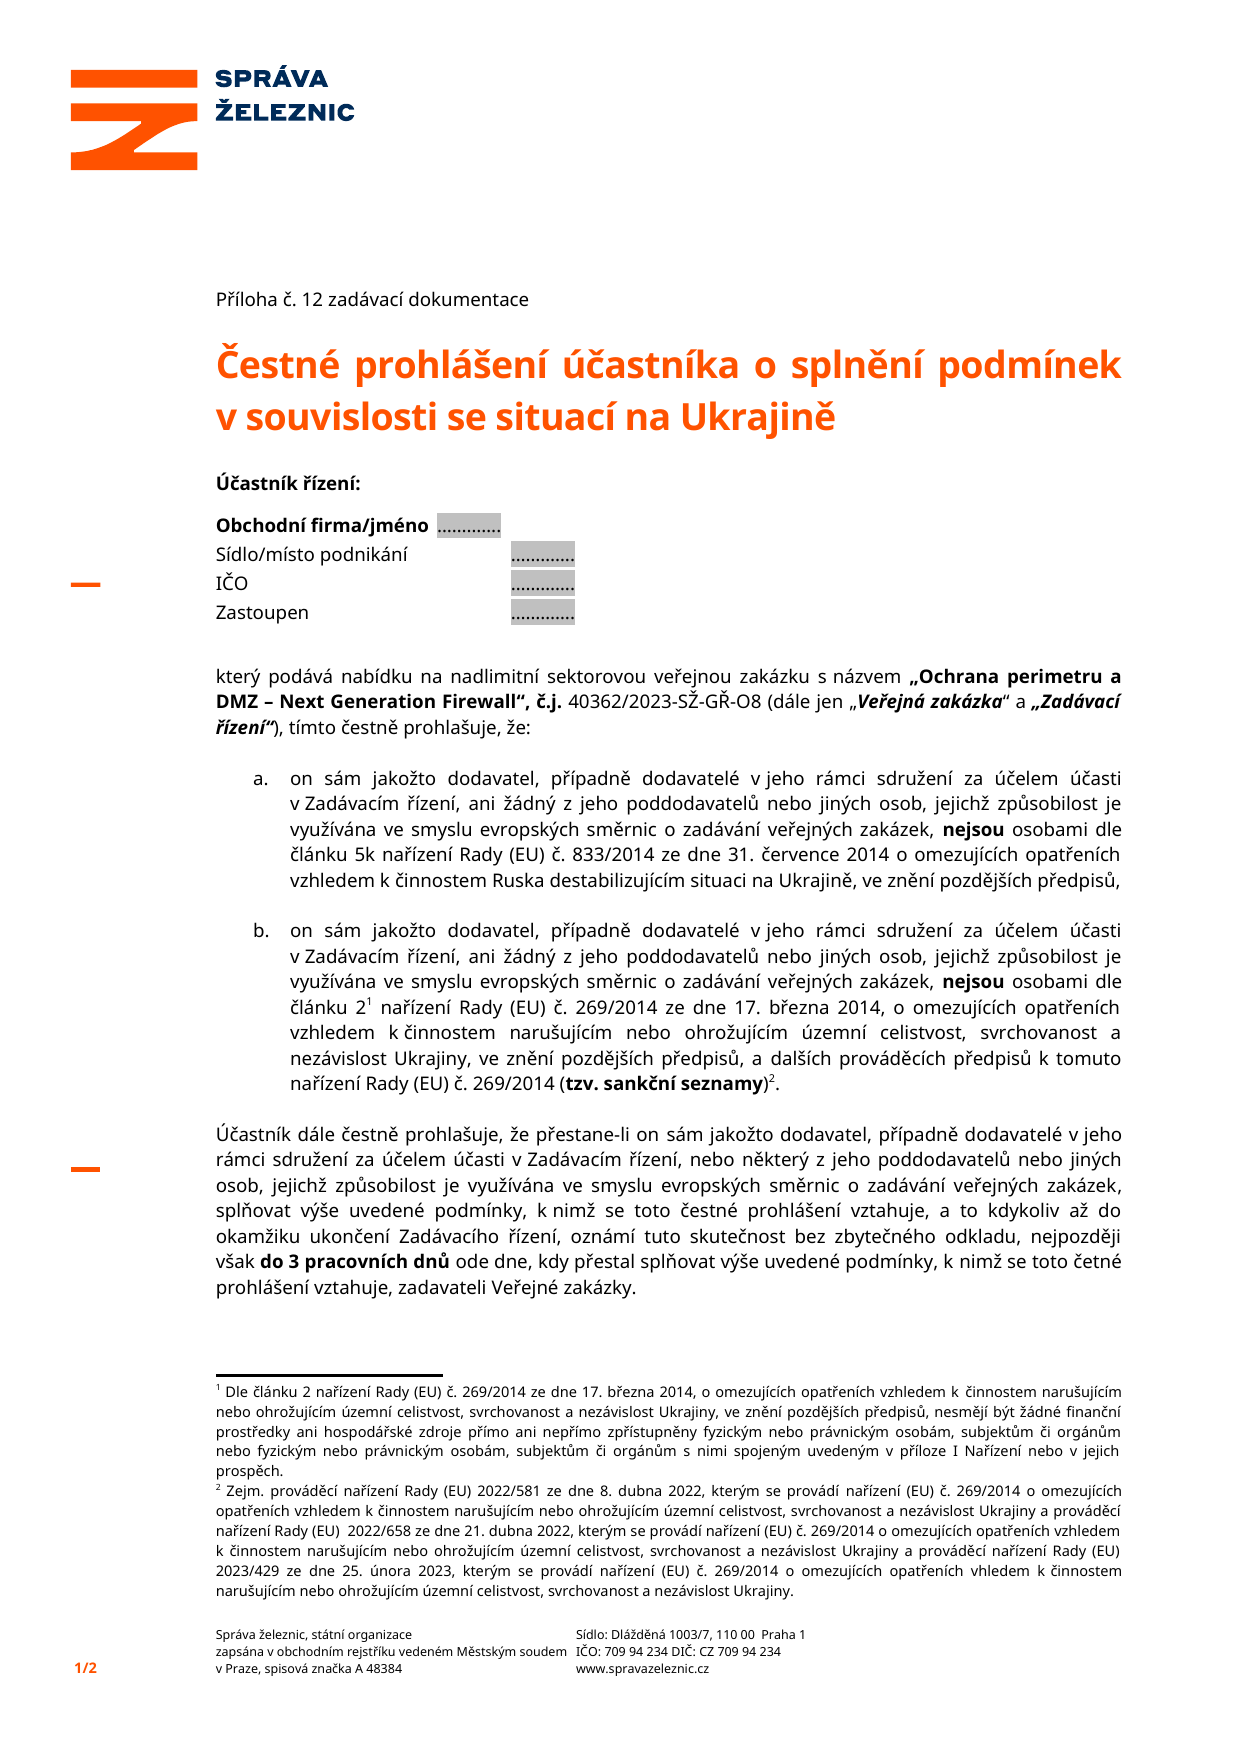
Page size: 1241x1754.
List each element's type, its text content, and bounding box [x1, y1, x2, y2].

text který podává nabídku na nadlimitní sektorovou veřejnou zakázku s názvem „Ochrana perimetru a DMZ – Next Generation Firewall“, č.j. 40362/2023-SŽ-GŘ-O8 (dále jen „Veřejná zakázka“ a „Zadávací řízení“), tímto čestně prohlašuje, že: [216, 663, 1122, 740]
text Příloha č. 12 zadávací dokumentace [216, 286, 1122, 311]
text Sídlo/místo podnikání …………. [216, 538, 1122, 567]
list on sám jakožto dodavatel, případně dodavatelé v jeho rámci sdružení za účelem účasti v Zadávacím řízení, ani žádný z jeho poddodavatelů nebo jiných osob, jejichž způsobilost je využívána ve smyslu evropských směrnic o zadávání veřejných zakázek, nejsou osobami dle článku 5k nařízení Rady (EU) č. 833/2014 ze dne 31. července 2014 o omezujících opatřeních vzhledem k činnostem Ruska destabilizujícím situaci na Ukrajině, ve znění pozdějších předpisů, [253, 765, 1122, 892]
text Čestné prohlášení účastníka o splnění podmínek v souvislosti se situací na Ukrajině [216, 339, 1122, 441]
text Obchodní firma/jméno …………. [216, 509, 1122, 538]
text Účastník dále čestně prohlašuje, že přestane-li on sám jakožto dodavatel, případně dodavatelé v jeho rámci sdružení za účelem účasti v Zadávacím řízení, nebo některý z jeho poddodavatelů nebo jiných osob, jejichž způsobilost je využívána ve smyslu evropských směrnic o zadávání veřejných zakázek, splňovat výše uvedené podmínky, k nimž se toto čestné prohlášení vztahuje, a to kdykoliv až do okamžiku ukončení Zadávacího řízení, oznámí tuto skutečnost bez zbytečného odkladu, nejpozději však do 3 pracovních dnů ode dne, kdy přestal splňovat výše uvedené podmínky, k nimž se toto četné prohlášení vztahuje, zadavateli Veřejné zakázky. [216, 1121, 1122, 1300]
text Zastoupen …………. [216, 596, 1122, 625]
list on sám jakožto dodavatel, případně dodavatelé v jeho rámci sdružení za účelem účasti v Zadávacím řízení, ani žádný z jeho poddodavatelů nebo jiných osob, jejichž způsobilost je využívána ve smyslu evropských směrnic o zadávání veřejných zakázek, nejsou osobami dle článku 2 nařízení Rady (EU) č. 269/2014 ze dne 17. března 2014, o omezujících opatřeních vzhledem k činnostem narušujícím nebo ohrožujícím územní celistvost, svrchovanost a nezávislost Ukrajiny, ve znění pozdějších předpisů, a dalších prováděcích předpisů k tomuto nařízení Rady (EU) č. 269/2014 (tzv. sankční seznamy). [253, 917, 1122, 1096]
text Účastník řízení: [216, 466, 1122, 497]
text IČO …………. [216, 567, 1122, 596]
